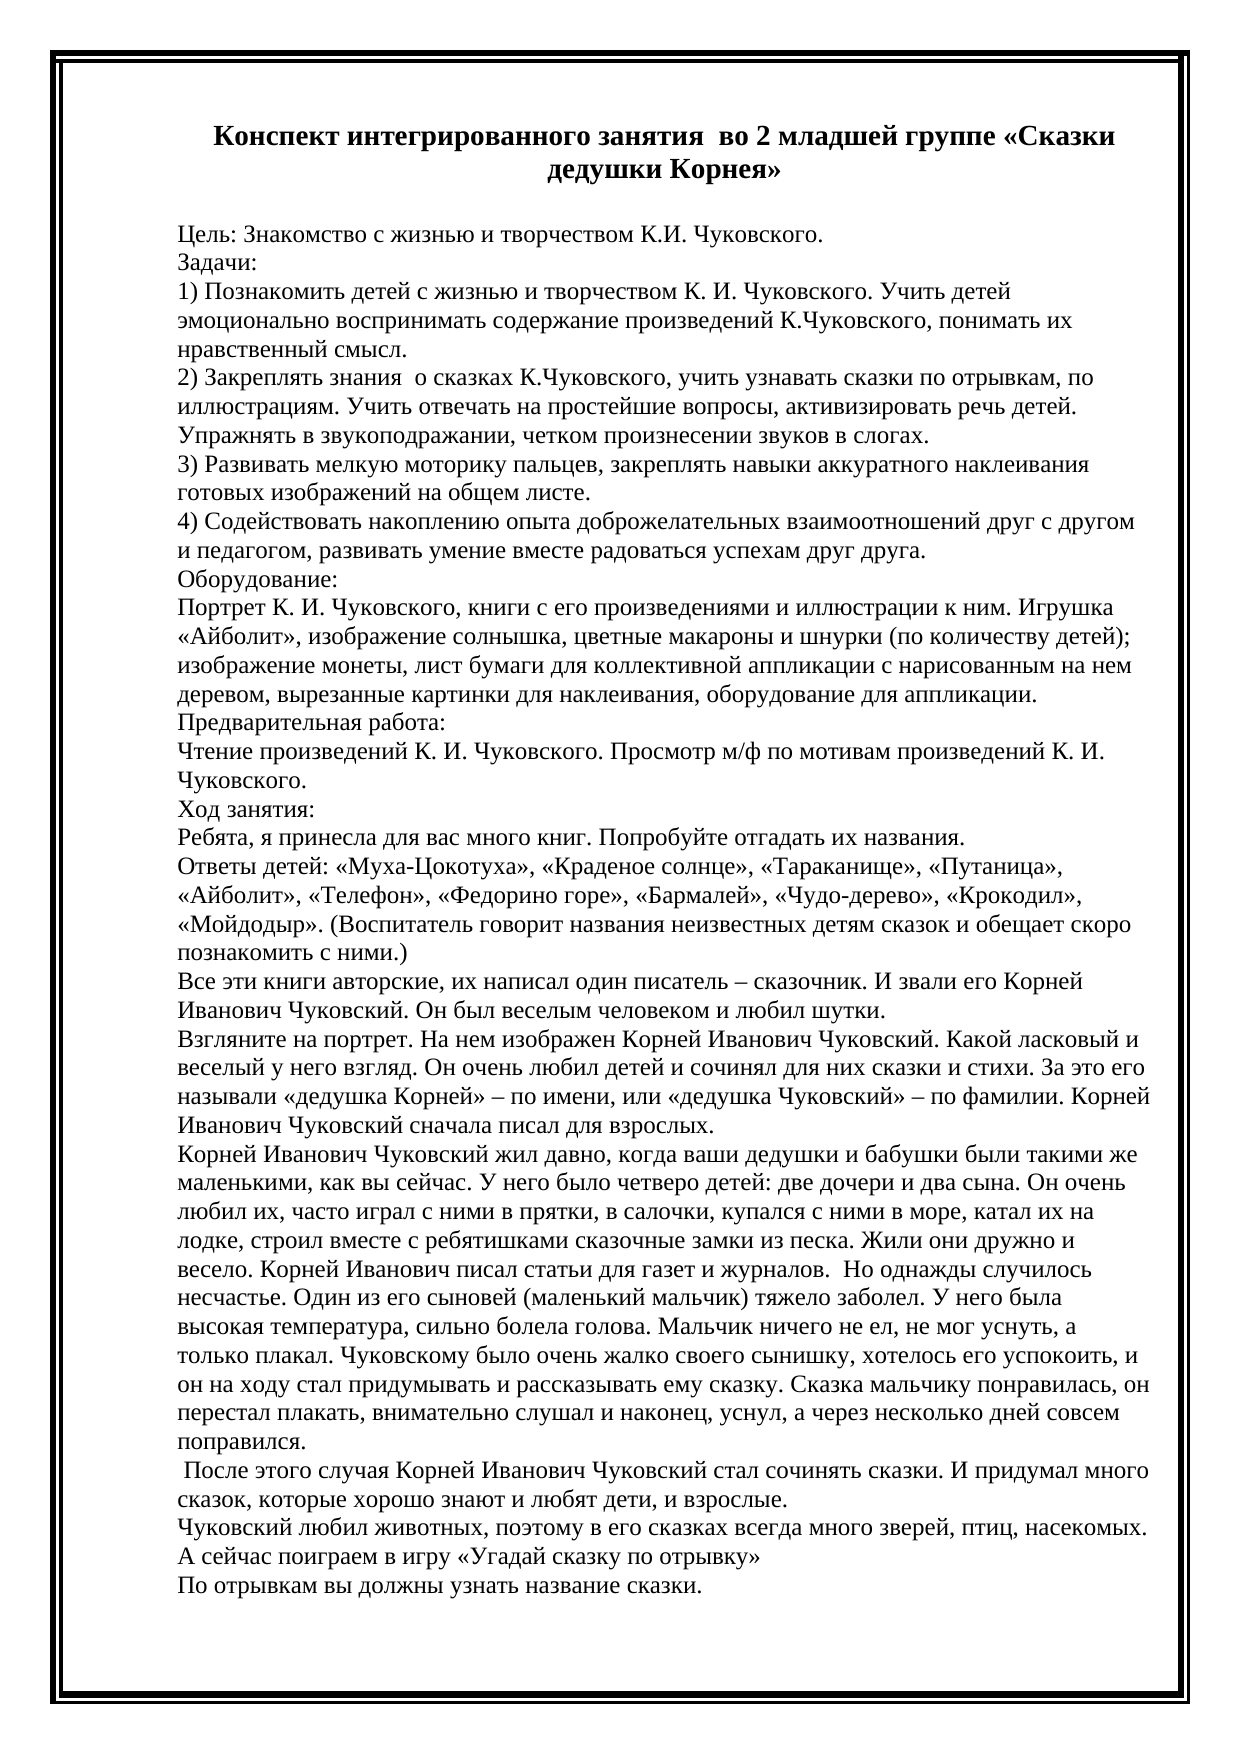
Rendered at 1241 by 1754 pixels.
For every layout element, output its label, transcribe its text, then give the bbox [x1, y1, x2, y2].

text Ребята, я принесла для вас много книг. Попробуйте отгадать их названия. [177, 822, 1152, 851]
text А сейчас поиграем в игру «Угадай сказку по отрывку» [177, 1541, 1152, 1570]
text 4) Содействовать накоплению опыта доброжелательных взаимоотношений друг с другом и педагогом, развивать умение вместе радоваться успехам друг друга. [177, 506, 1152, 564]
text Конспект интегрированного занятия во 2 младшей группе «Сказки дедушки Корнея» [177, 118, 1152, 185]
text Все эти книги авторские, их написал один писатель – сказочник. И звали его Корней Иванович Чуковский. Он был веселым человеком и любил шутки. [177, 966, 1152, 1024]
text Чуковский любил животных, поэтому в его сказках всегда много зверей, птиц, насекомых. [177, 1512, 1152, 1541]
text 2) Закреплять знания о сказках К.Чуковского, учить узнавать сказки по отрывкам, по иллюстрациям. Учить отвечать на простейшие вопросы, активизировать речь детей. [177, 362, 1152, 420]
text Корней Иванович Чуковский жил давно, когда ваши дедушки и бабушки были такими же маленькими, как вы сейчас. У него было четверо детей: две дочери и два сына. Он очень любил их, часто играл с ними в прятки, в салочки, купался с ними в море, катал их на лодке, строил вместе с ребятишками сказочные замки из песка. Жили они дружно и весело. Корней Иванович писал статьи для газет и журналов. Но однажды случилось несчастье. Один из его сыновей (маленький мальчик) тяжело заболел. У него была высокая температура, сильно болела голова. Мальчик ничего не ел, не мог уснуть, а только плакал. Чуковскому было очень жалко своего сынишку, хотелось его успокоить, и он на ходу стал придумывать и рассказывать ему сказку. Сказка мальчику понравилась, он перестал плакать, внимательно слушал и наконец, уснул, а через несколько дней совсем поправился. [177, 1139, 1152, 1455]
text По отрывкам вы должны узнать название сказки. [177, 1570, 1152, 1599]
text Оборудование: [177, 564, 1152, 592]
text 1) Познакомить детей с жизнью и творчеством К. И. Чуковского. Учить детей эмоционально воспринимать содержание произведений К.Чуковского, понимать их нравственный смысл. [177, 276, 1152, 362]
text Взгляните на портрет. На нем изображен Корней Иванович Чуковский. Какой ласковый и веселый у него взгляд. Он очень любил детей и сочинял для них сказки и стихи. За это его называли «дедушка Корней» – по имени, или «дедушка Чуковский» – по фамилии. Корней Иванович Чуковский сначала писал для взрослых. [177, 1024, 1152, 1139]
text Задачи: [177, 247, 1152, 276]
text Чтение произведений К. И. Чуковского. Просмотр м/ф по мотивам произведений К. И. Чуковского. [177, 736, 1152, 794]
text Предварительная работа: [177, 707, 1152, 736]
text 3) Развивать мелкую моторику пальцев, закреплять навыки аккуратного наклеивания готовых изображений на общем листе. [177, 449, 1152, 506]
text Цель: Знакомство с жизнью и творчеством К.И. Чуковского. [177, 219, 1152, 247]
text После этого случая Корней Иванович Чуковский стал сочинять сказки. И придумал много сказок, которые хорошо знают и любят дети, и взрослые. [177, 1455, 1152, 1512]
text Ход занятия: [177, 794, 1152, 822]
text Портрет К. И. Чуковского, книги с его произведениями и иллюстрации к ним. Игрушка «Айболит», изображение солнышка, цветные макароны и шнурки (по количеству детей); изображение монеты, лист бумаги для коллективной аппликации с нарисованным на нем деревом, вырезанные картинки для наклеивания, оборудование для аппликации. [177, 592, 1152, 707]
text Ответы детей: «Муха-Цокотуха», «Краденое солнце», «Тараканище», «Путаница», «Айболит», «Телефон», «Федорино горе», «Бармалей», «Чудо-дерево», «Крокодил», «Мойдодыр». (Воспитатель говорит названия неизвестных детям сказок и обещает скоро познакомить с ними.) [177, 851, 1152, 966]
text Упражнять в звукоподражании, четком произнесении звуков в слогах. [177, 420, 1152, 449]
